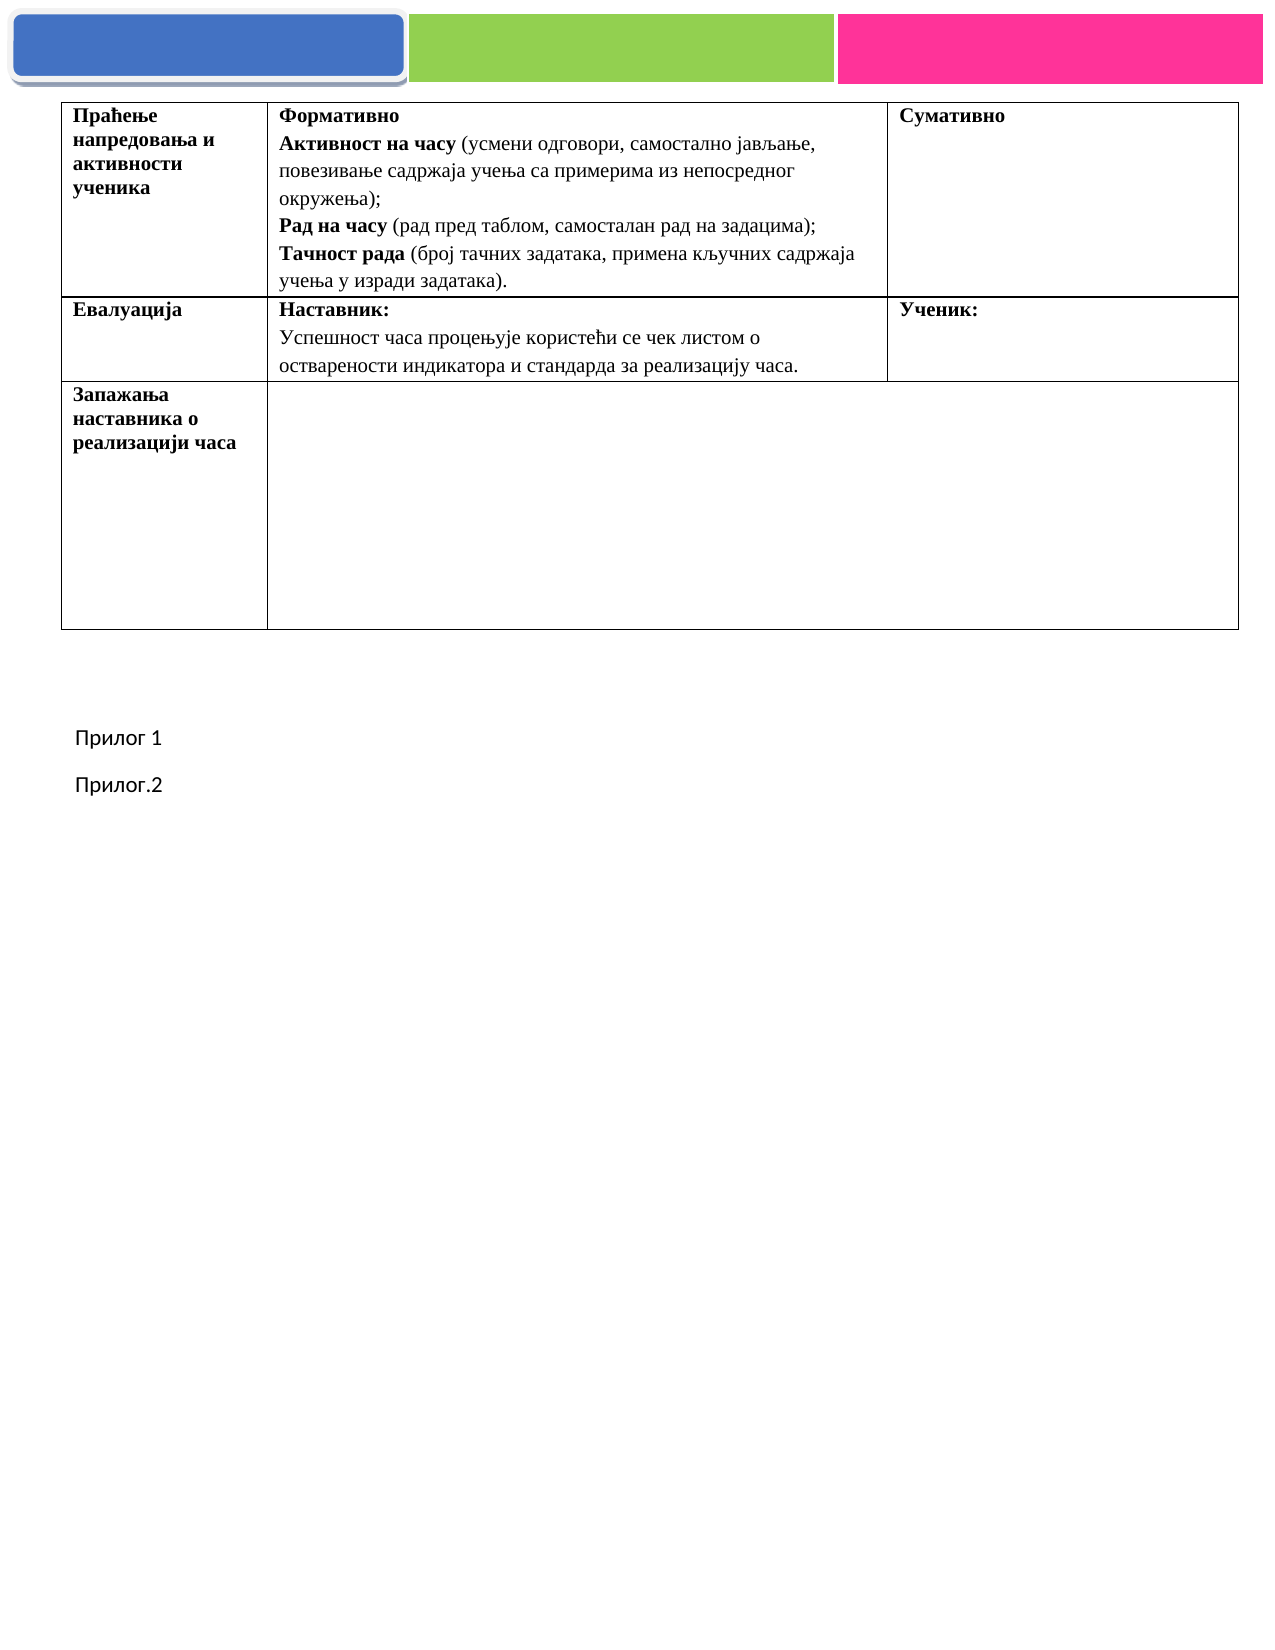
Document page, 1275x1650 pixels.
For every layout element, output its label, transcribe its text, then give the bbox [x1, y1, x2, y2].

table_cell Евалуација [62, 298, 267, 381]
text Прилог.2 [75, 770, 1200, 798]
table_cell Ученик: [888, 298, 1238, 381]
table_header Сумативно [888, 103, 1238, 296]
text Прилог 1 [75, 723, 1200, 751]
table_cell [268, 382, 1238, 628]
table_header Формативно Активност на часу (усмени одговори, самостално јављање, повезивање садржаја учења са примерима из непосредног окружења); Рад на часу (рад пред таблом, самосталан рад на задацима); Тачност рада (број тачних задатака, примена кључних садржаја учења у изради задатака). [268, 103, 887, 296]
table_cell Запажања наставника о реализацији часа [62, 382, 267, 628]
table_header Праћење напредовања и активности ученика [62, 103, 267, 296]
table_cell Наставник: Успешност часа процењује користећи се чек листом о остварености индикатора и стандарда за реализацију часа. [268, 298, 887, 381]
